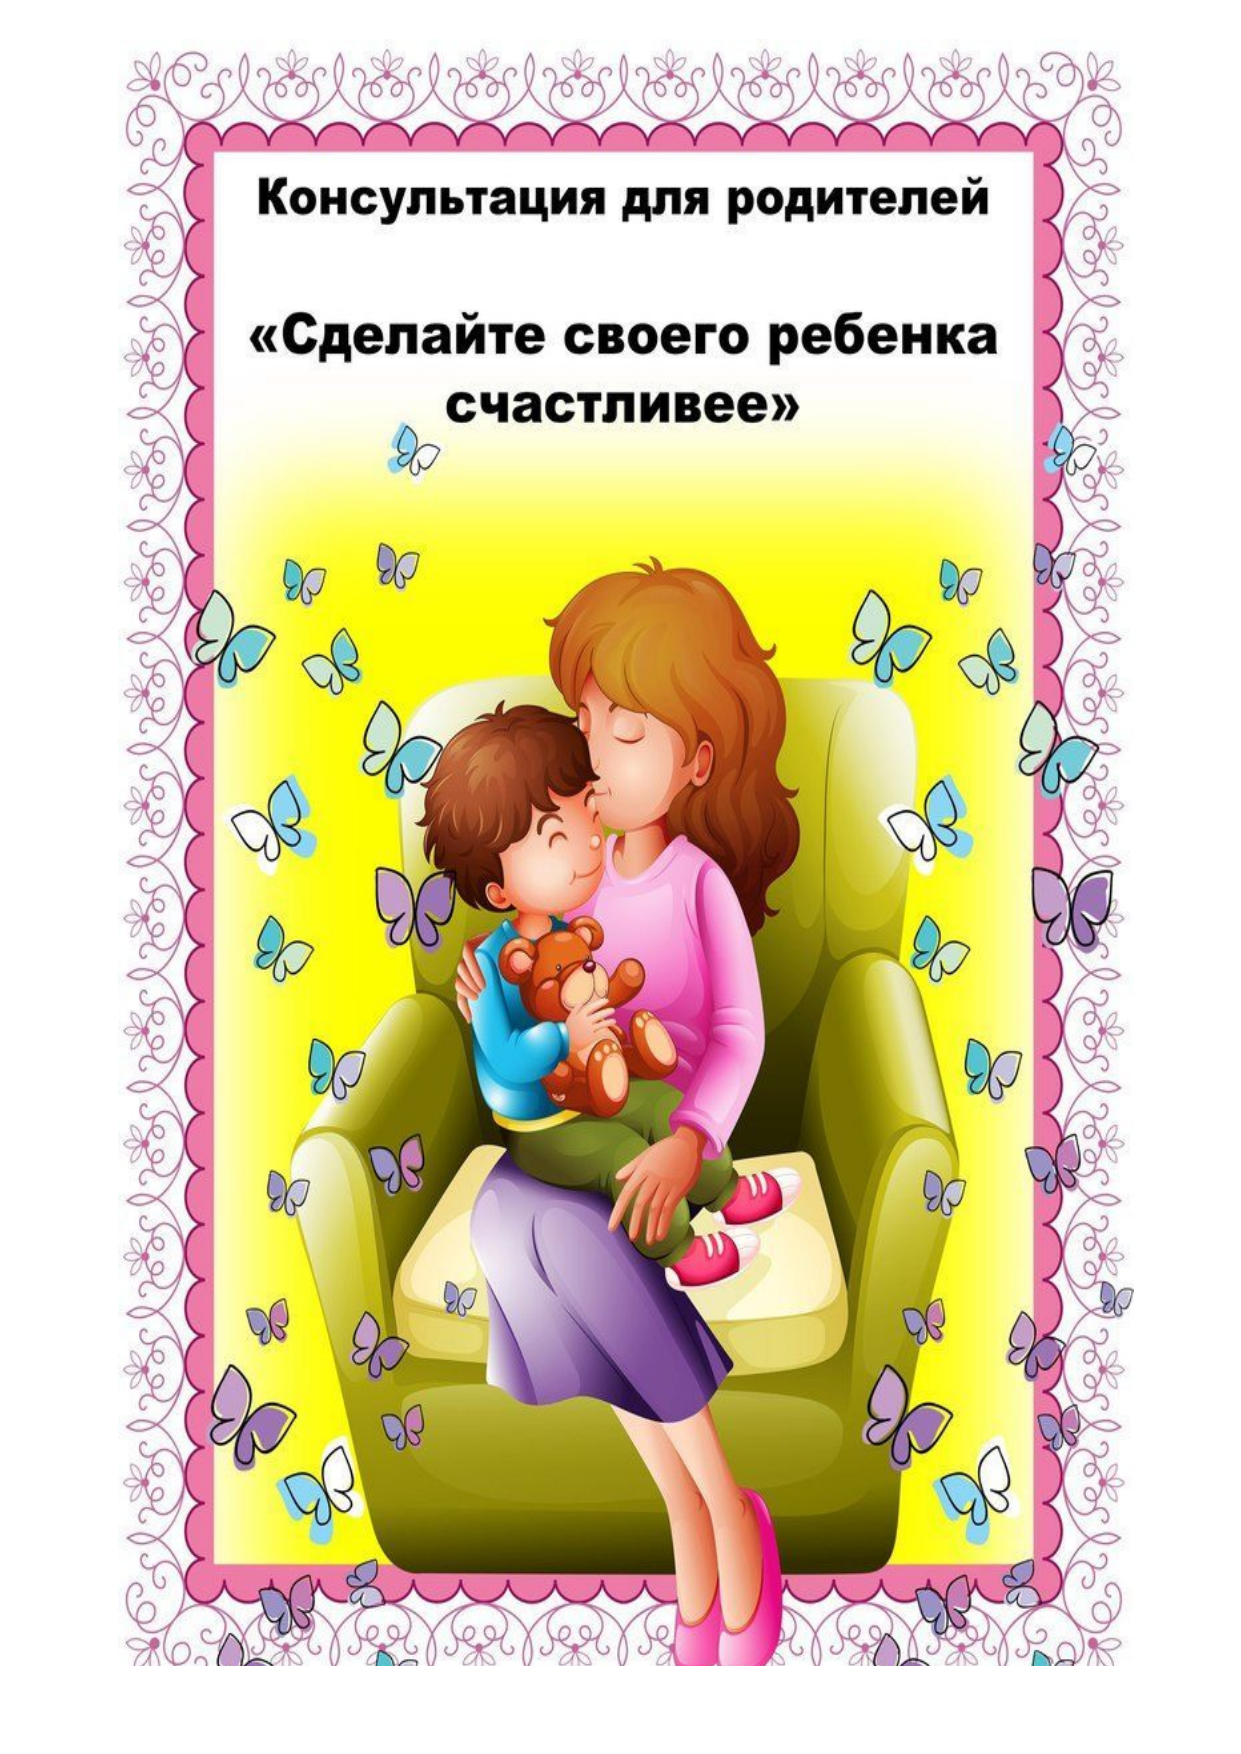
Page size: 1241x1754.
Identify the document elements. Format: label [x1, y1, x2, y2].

picture [118, 39, 1134, 1666]
